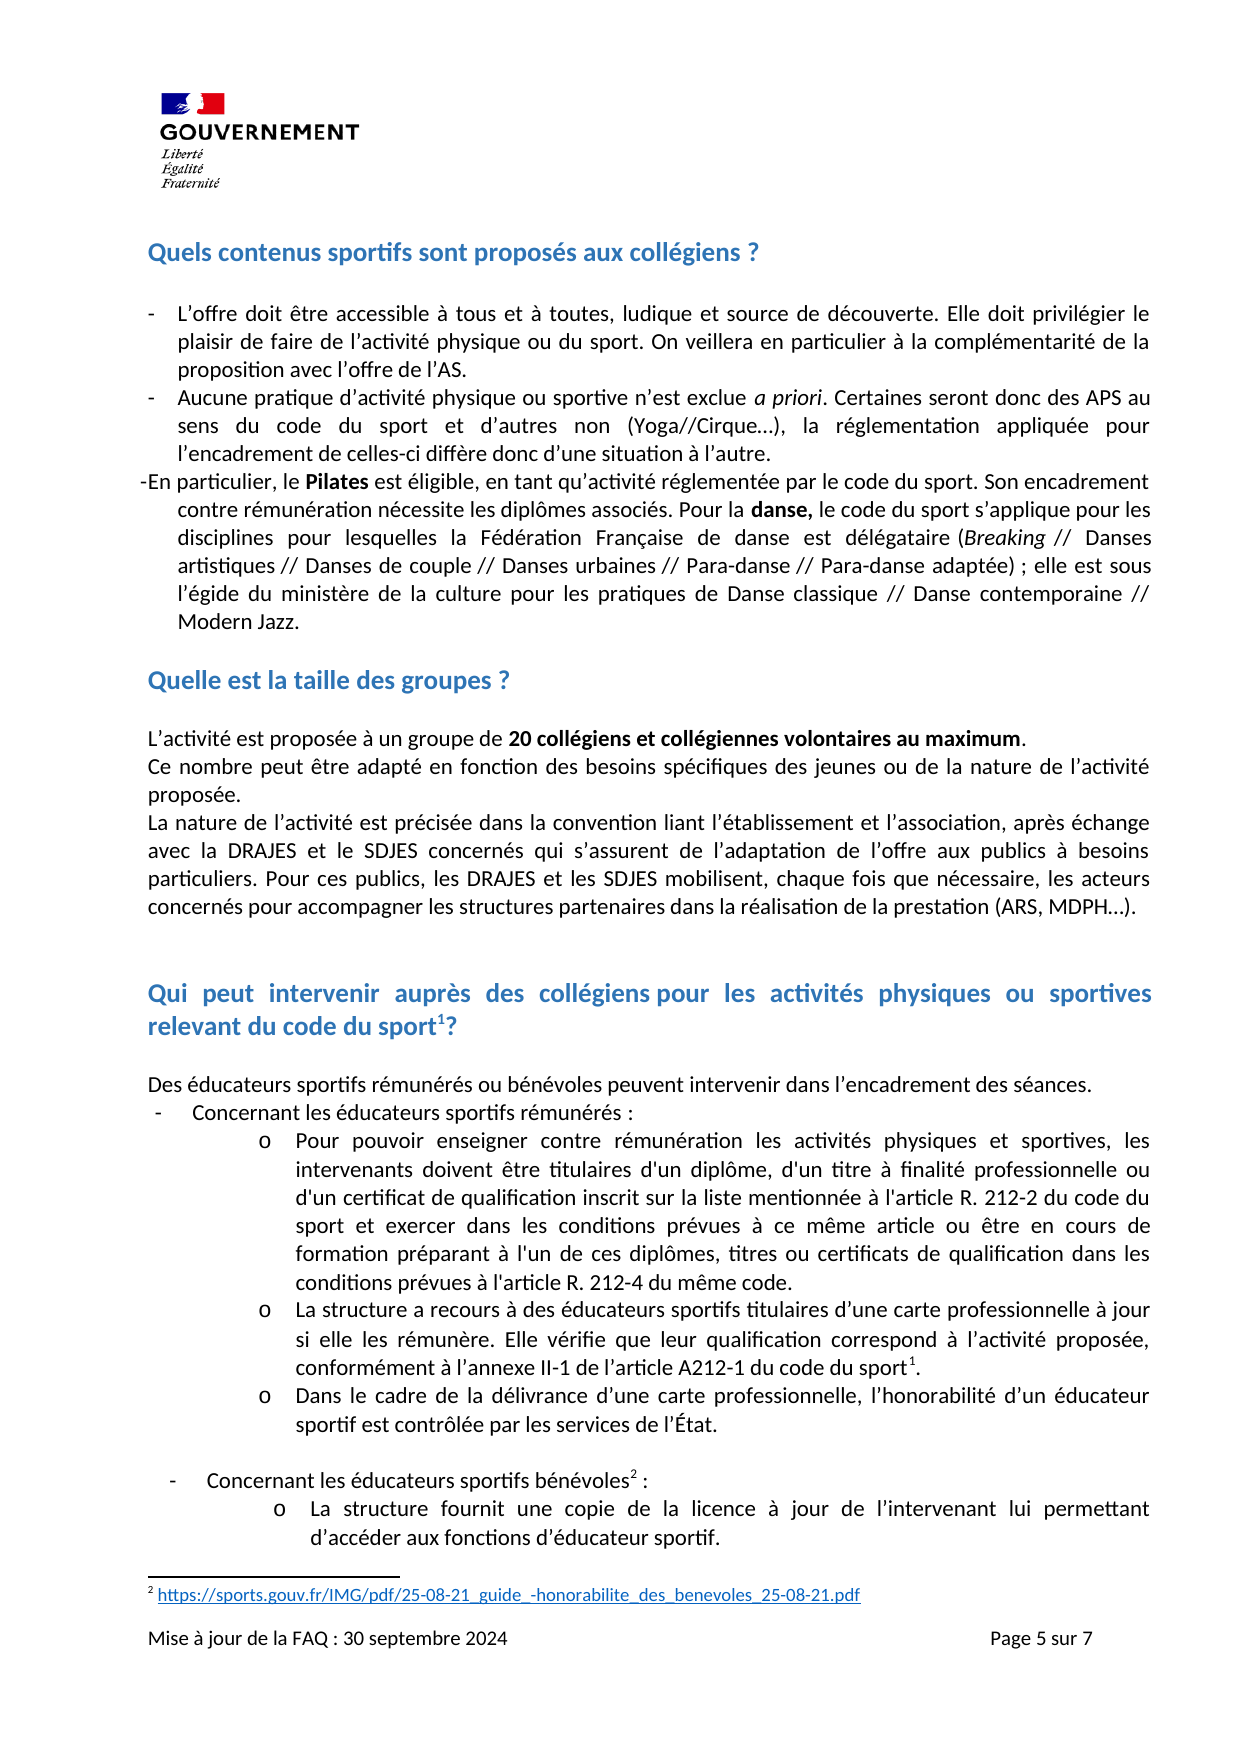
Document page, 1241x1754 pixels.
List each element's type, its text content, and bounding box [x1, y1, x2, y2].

list En particulier, le Pilates est éligible, en tant qu’activité réglementée par le code du sport. Son encadrement contre rémunération nécessite les diplômes associés. Pour la danse, le code du sport s’applique pour les disciplines pour lesquelles la Fédération Française de danse est délégataire (Breaking // Danses artistiques // Danses de couple // Danses urbaines // Para-danse // Para-danse adaptée) ; elle est sous l’égide du ministère de la culture pour les pratiques de Danse classique // Danse contemporaine // Modern Jazz. [140, 467, 1152, 635]
subtitle Quels contenus sportifs sont proposés aux collégiens ? [148, 235, 1152, 268]
subtitle Qui peut intervenir auprès des collégiens pour les activités physiques ou sportives relevant du code du sport1? [148, 976, 1152, 1042]
list Pour pouvoir enseigner contre rémunération les activités physiques et sportives, les intervenants doivent être titulaires d'un diplôme, d'un titre à finalité professionnelle ou d'un certificat de qualification inscrit sur la liste mentionnée à l'article R. 212-2 du code du sport et exercer dans les conditions prévues à ce même article ou être en cours de formation préparant à l'un de ces diplômes, titres ou certificats de qualification dans les conditions prévues à l'article R. 212-4 du même code. [258, 1126, 1152, 1296]
list Ce nombre peut être adapté en fonction des besoins spécifiques des jeunes ou de la nature de l’activité proposée. [148, 752, 1152, 808]
list L’offre doit être accessible à tous et à toutes, ludique et source de découverte. Elle doit privilégier le plaisir de faire de l’activité physique ou du sport. On veillera en particulier à la complémentarité de la proposition avec l’offre de l’AS. [148, 299, 1152, 383]
list L’activité est proposée à un groupe de 20 collégiens et collégiennes volontaires au maximum. [148, 724, 1152, 752]
list Concernant les éducateurs sportifs rémunérés : [154, 1098, 1152, 1126]
list La nature de l’activité est précisée dans la convention liant l’établissement et l’association, après échange avec la DRAJES et le SDJES concernés qui s’assurent de l’adaptation de l’offre aux publics à besoins particuliers. Pour ces publics, les DRAJES et les SDJES mobilisent, chaque fois que nécessaire, les acteurs concernés pour accompagner les structures partenaires dans la réalisation de la prestation (ARS, MDPH…). [148, 808, 1152, 920]
list La structure a recours à des éducateurs sportifs titulaires d’une carte professionnelle à jour si elle les rémunère. Elle vérifie que leur qualification correspond à l’activité proposée, conformément à l’annexe II-1 de l’article A212-1 du code du sport1. [258, 1296, 1152, 1381]
list La structure fournit une copie de la licence à jour de l’intervenant lui permettant d’accéder aux fonctions d’éducateur sportif. [273, 1494, 1152, 1551]
list Dans le cadre de la délivrance d’une carte professionnelle, l’honorabilité d’un éducateur sportif est contrôlée par les services de l’État. [258, 1381, 1152, 1438]
subtitle Quelle est la taille des groupes ? [148, 663, 1152, 696]
list Aucune pratique d’activité physique ou sportive n’est exclue a priori. Certaines seront donc des APS au sens du code du sport et d’autres non (Yoga//Cirque…), la réglementation appliquée pour l’encadrement de celles-ci diffère donc d’une situation à l’autre. [148, 383, 1152, 467]
text Des éducateurs sportifs rémunérés ou bénévoles peuvent intervenir dans l’encadrement des séances. [148, 1070, 1152, 1098]
list Concernant les éducateurs sportifs bénévoles : [169, 1466, 1152, 1494]
picture [159, 73, 360, 207]
